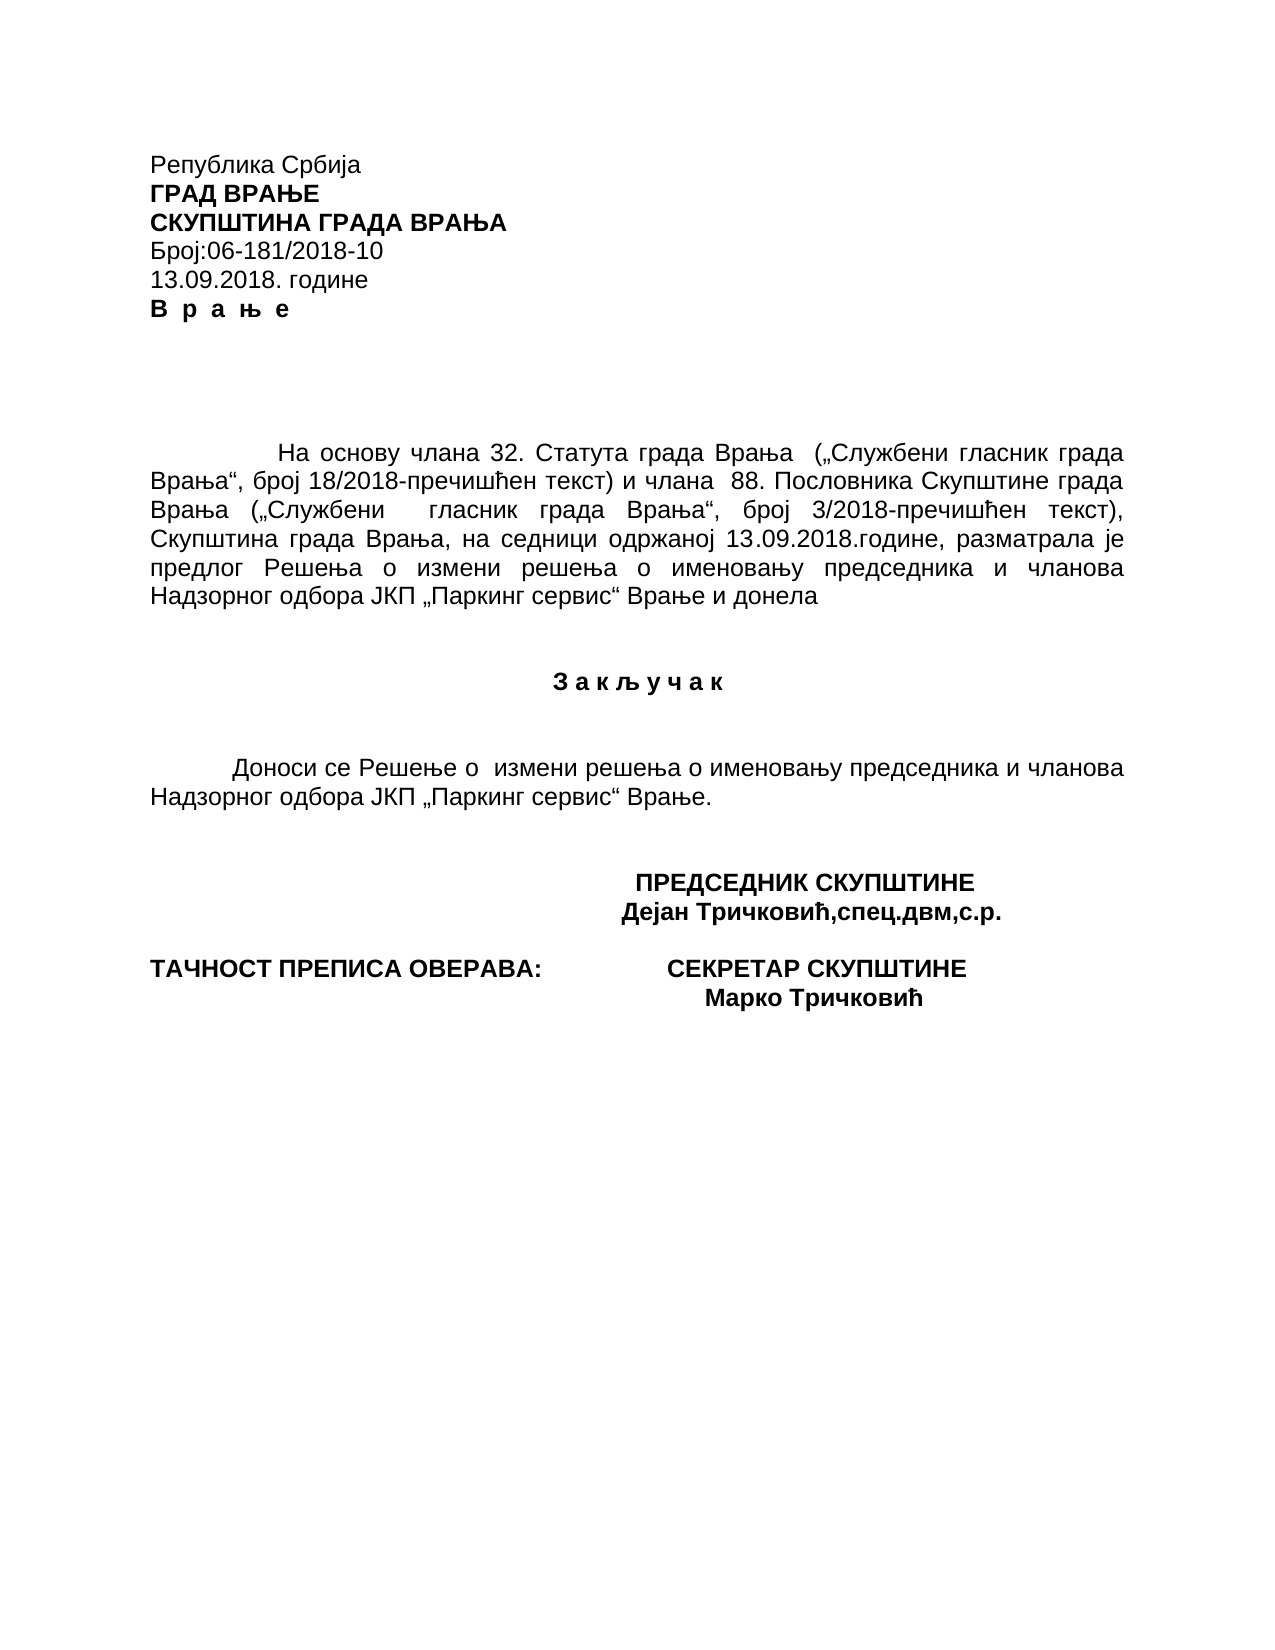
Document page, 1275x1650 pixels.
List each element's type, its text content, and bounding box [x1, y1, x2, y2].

text В р а њ е [150, 294, 1125, 322]
text З а к љ у ч а к [150, 667, 1125, 696]
text СКУПШТИНА ГРАДА ВРАЊА [150, 207, 1125, 236]
text ГРАД ВРАЊЕ [150, 179, 1125, 207]
text Дејан Тричковић,спец.двм,с.р. [150, 897, 1125, 926]
text Марко Тричковић [150, 983, 1125, 1012]
text Број:06-181/2018-10 [150, 236, 1125, 265]
text Доноси се Решење о измени решења о именовању председника и чланова Надзорног одбора ЈКП „Паркинг сервис“ Врање. [150, 753, 1125, 811]
text На основу члана 32. Статута града Врања („Службени гласник града Врања“, број 18/2018-пречишћен текст) и члана 88. Пословника Скупштине града Врања („Службени гласник града Врања“, број 3/2018-пречишћен текст), Скупштина града Врања, на седници одржаној 13.09.2018.године, разматрала је предлог Решења о измени решења о именовању председника и чланова Надзорног одбора ЈКП „Паркинг сервис“ Врање и донела [150, 437, 1125, 610]
text ПРЕДСЕДНИК СКУПШТИНЕ [150, 868, 1125, 897]
text Република Србија [150, 150, 1125, 179]
text ТАЧНОСТ ПРЕПИСА ОВЕРАВА: СЕКРЕТАР СКУПШТИНЕ [150, 954, 1125, 983]
text 13.09.2018. године [150, 265, 1125, 294]
